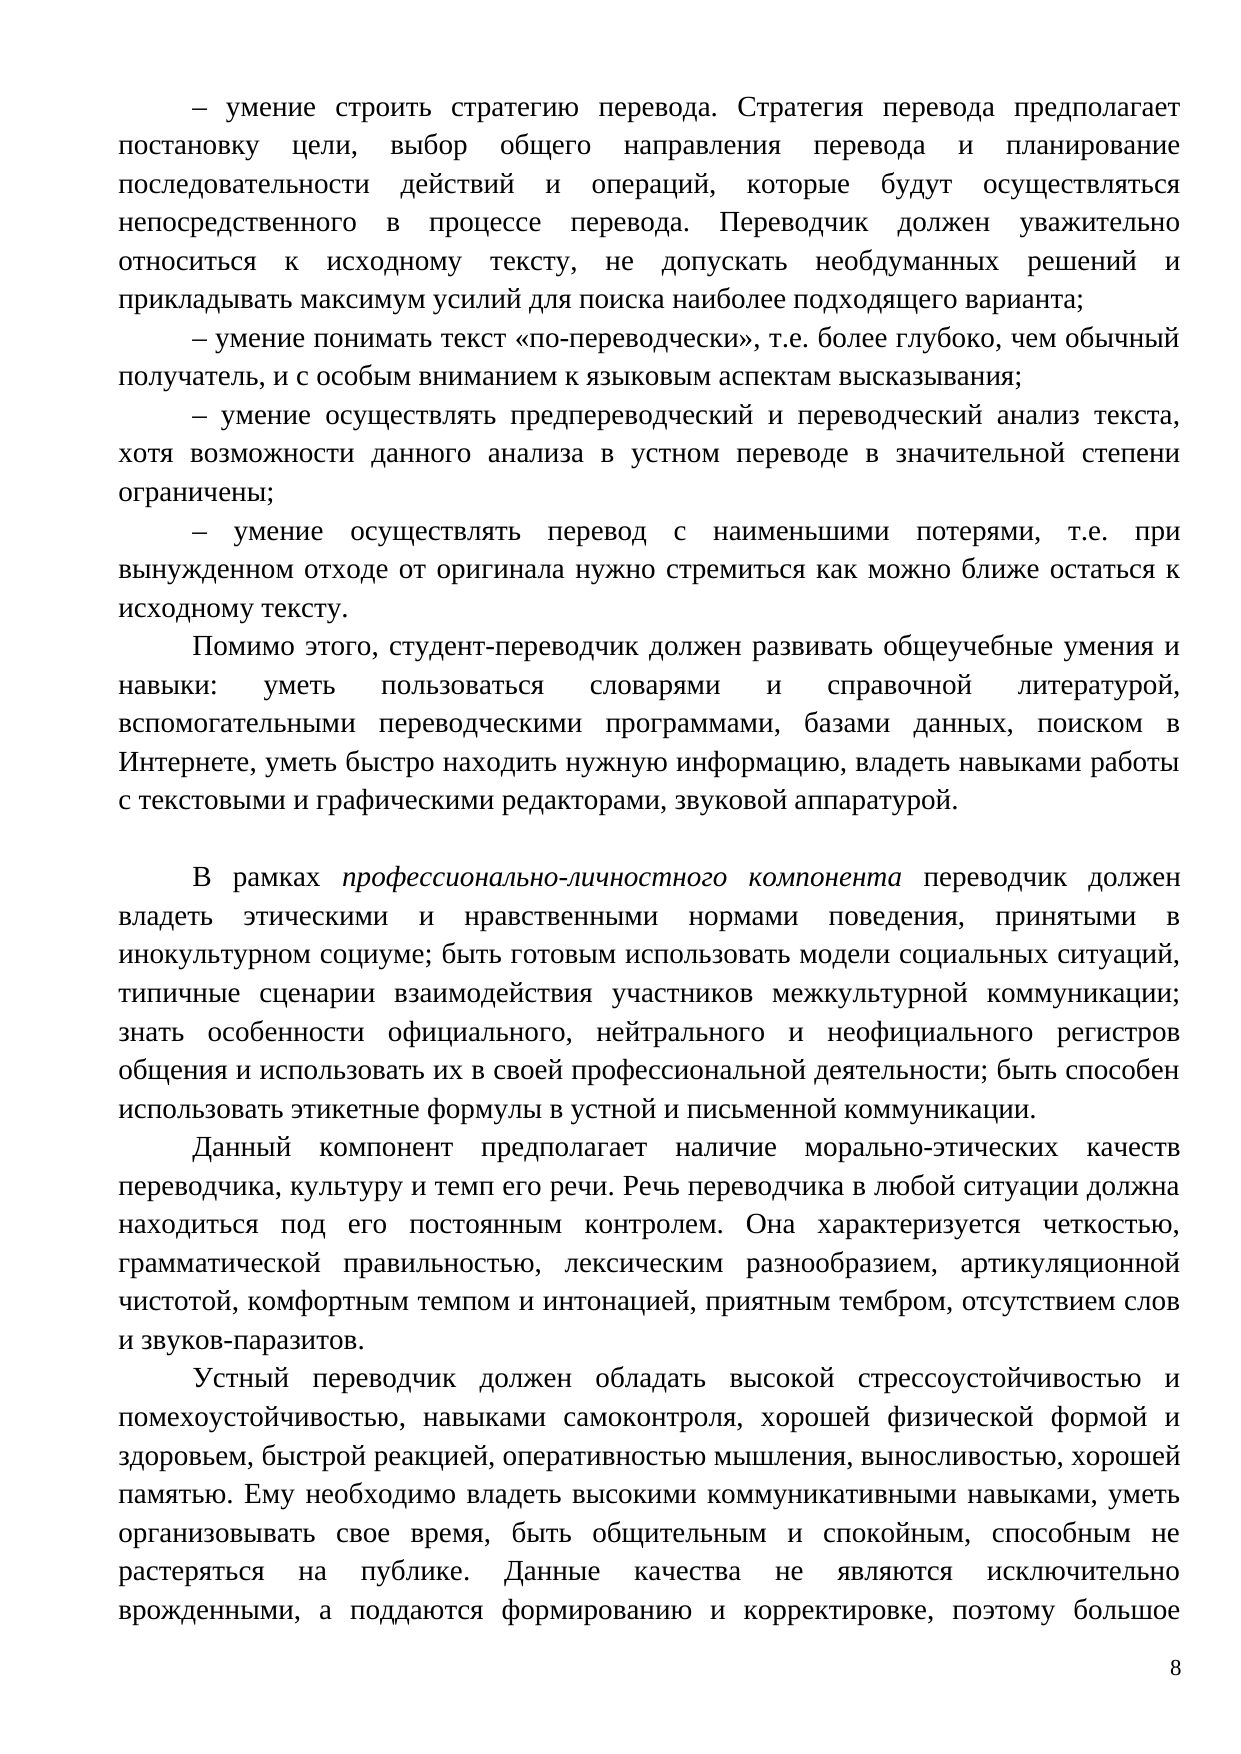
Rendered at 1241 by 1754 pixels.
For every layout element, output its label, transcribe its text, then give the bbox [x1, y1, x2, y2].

text – умение понимать текст «по-переводчески», т.е. более глубоко, чем обычный получатель, и с особым вниманием к языковым аспектам высказывания; [118, 320, 1181, 392]
text В рамках профессионально-личностного компонента переводчик должен владеть этическими и нравственными нормами поведения, принятыми в инокультурном социуме; быть готовым использовать модели социальных ситуаций, типичные сценарии взаимодействия участников межкультурной коммуникации; знать особенности официального, нейтрального и неофициального регистров общения и использовать их в своей профессиональной деятельности; быть способен использовать этикетные формулы в устной и письменной коммуникации. [118, 859, 1181, 1124]
text – умение строить стратегию перевода. Стратегия перевода предполагает постановку цели, выбор общего направления перевода и планирование последовательности действий и операций, которые будут осуществляться непосредственного в процессе перевода. Переводчик должен уважительно относиться к исходному тексту, не допускать необдуманных решений и прикладывать максимум усилий для поиска наиболее подходящего варианта; [118, 89, 1181, 315]
text – умение осуществлять предпереводческий и переводческий анализ текста, хотя возможности данного анализа в устном переводе в значительной степени ограничены; [118, 397, 1181, 508]
text – умение осуществлять перевод с наименьшими потерями, т.е. при вынужденном отходе от оригинала нужно стремиться как можно ближе остаться к исходному тексту. [118, 513, 1181, 623]
text Данный компонент предполагает наличие морально-этических качеств переводчика, культуру и темп его речи. Речь переводчика в любой ситуации должна находиться под его постоянным контролем. Она характеризуется четкостью, грамматической правильностью, лексическим разнообразием, артикуляционной чистотой, комфортным темпом и интонацией, приятным тембром, отсутствием слов и звуков-паразитов. [118, 1129, 1181, 1356]
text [118, 1361, 1181, 1625]
text Помимо этого, студент-переводчик должен развивать общеучебные умения и навыки: уметь пользоваться словарями и справочной литературой, вспомогательными переводческими программами, базами данных, поиском в Интернете, уметь быстро находить нужную информацию, владеть навыками работы с текстовыми и графическими редакторами, звуковой аппаратурой. [118, 628, 1181, 816]
